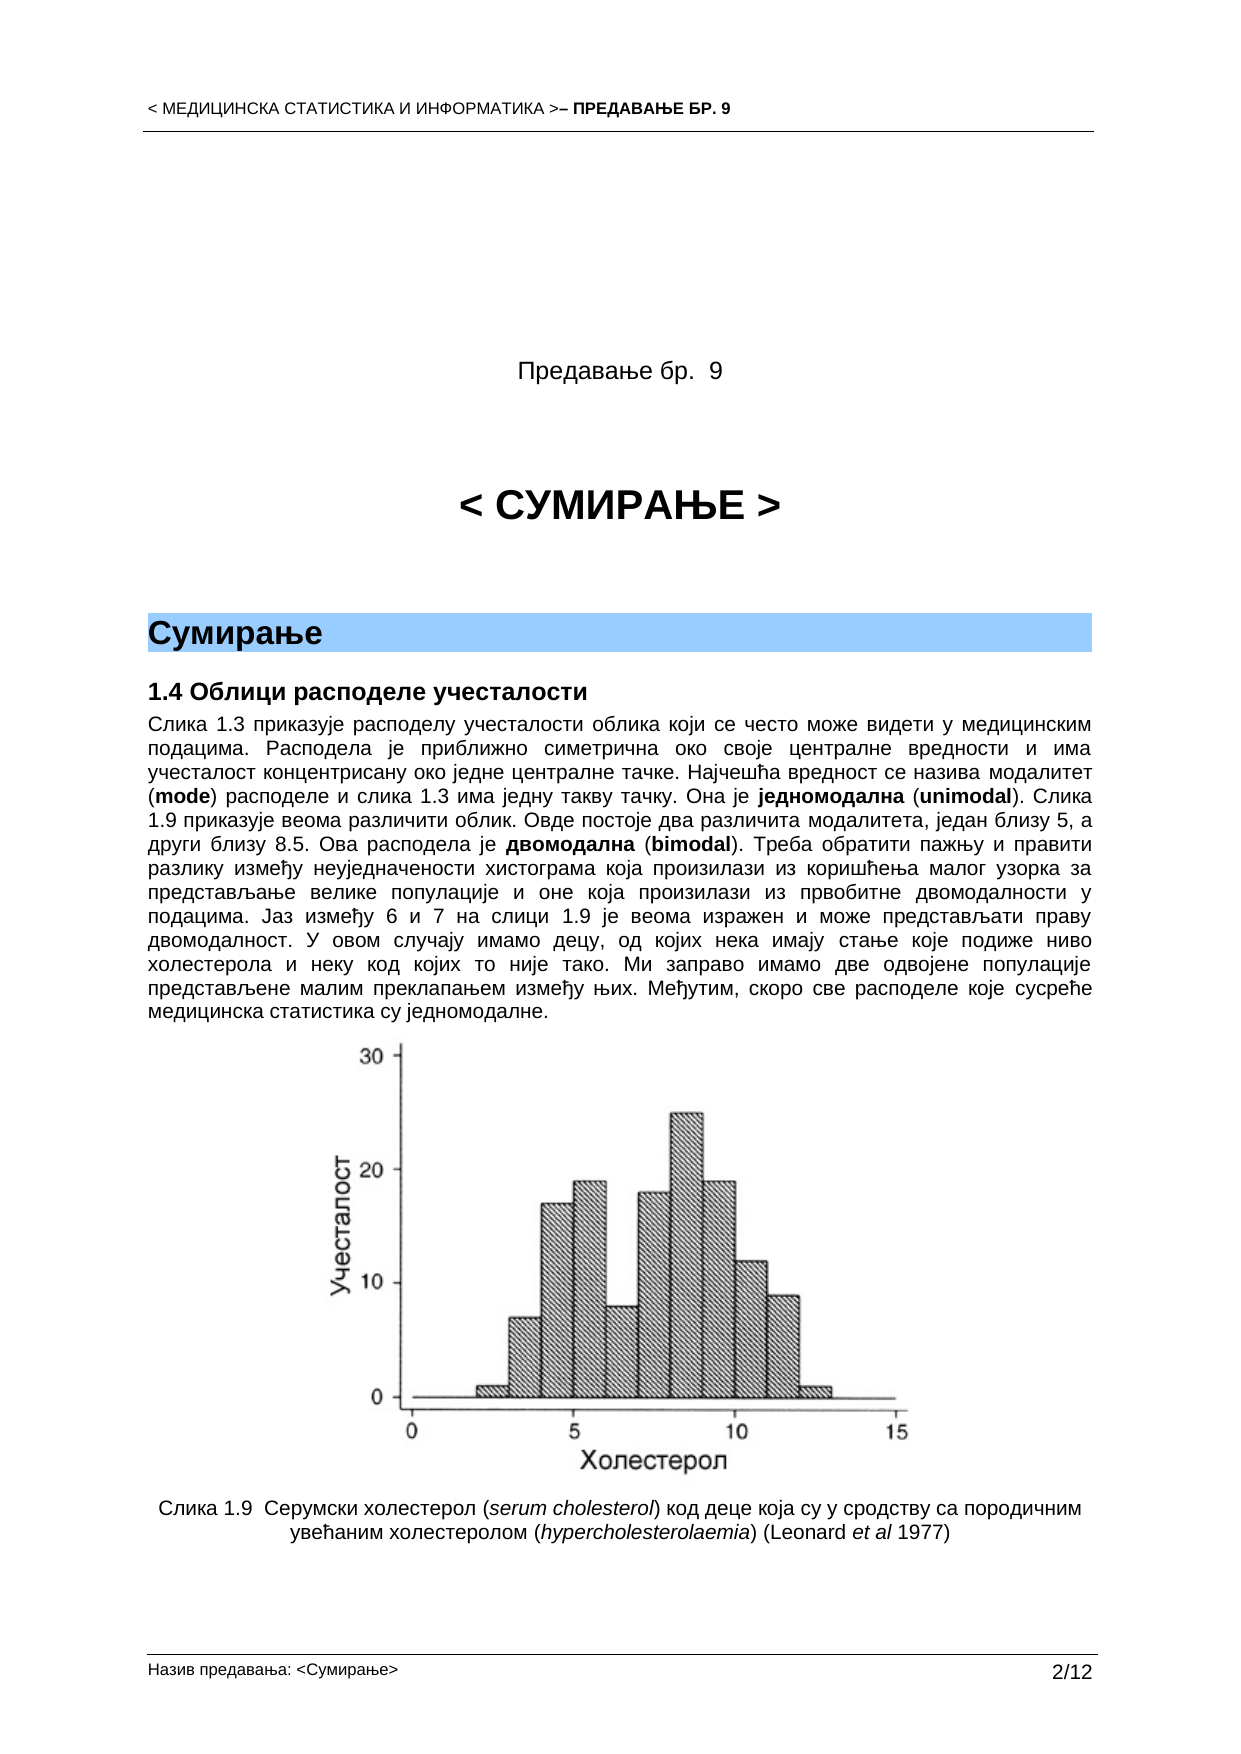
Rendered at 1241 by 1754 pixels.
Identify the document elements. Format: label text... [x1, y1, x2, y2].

subtitle Сумирање [148, 613, 1092, 652]
title < СУМИРАЊЕ > [148, 480, 1092, 528]
subtitle 1.4 Облици расподеле учесталости [148, 677, 1092, 706]
picture [322, 1035, 919, 1484]
text Слика 1.9 Серумски холестерол (serum cholesterol) код деце која су у сродству са породичним увећаним холестеролом (hypercholesterolaemia) (Leonard et al 1977) [148, 1496, 1092, 1543]
text Предавање бр. 9 [148, 356, 1092, 385]
text Слика 1.3 приказује расподелу учесталости облика који се често може видети у медицинским подацима. Расподела је приближно симетрична око своје централне вредности и има учесталост концентрисану око једне централне тачке. Најчешћа вредност се назива модалитет (mode) расподеле и слика 1.3 има једну такву тачку. Она је једномодална (unimodal). Слика 1.9 приказује веома различити облик. Овде постоје два различита модалитета, један близу 5, а други близу 8.5. Ова расподела је двомодална (bimodal). Треба обратити пажњу и правити разлику између неуједначености хистограма која произилази из коришћења малог узорка за представљање велике популације и оне која произилази из првобитне двомодалности у подацима. Jаз између 6 и 7 на слици 1.9 је веома изражен и може представљати праву двомодалност. У овом случају имамо децу, од којих нека имају стање које подиже ниво холестерола и неку код којих то није тако. Mи заправо имамо две одвојене популације представљене малим преклапањем између њих. Mеђутим, скоро све расподеле које сусреће медицинска статистика су једномодалне. [148, 712, 1092, 1023]
